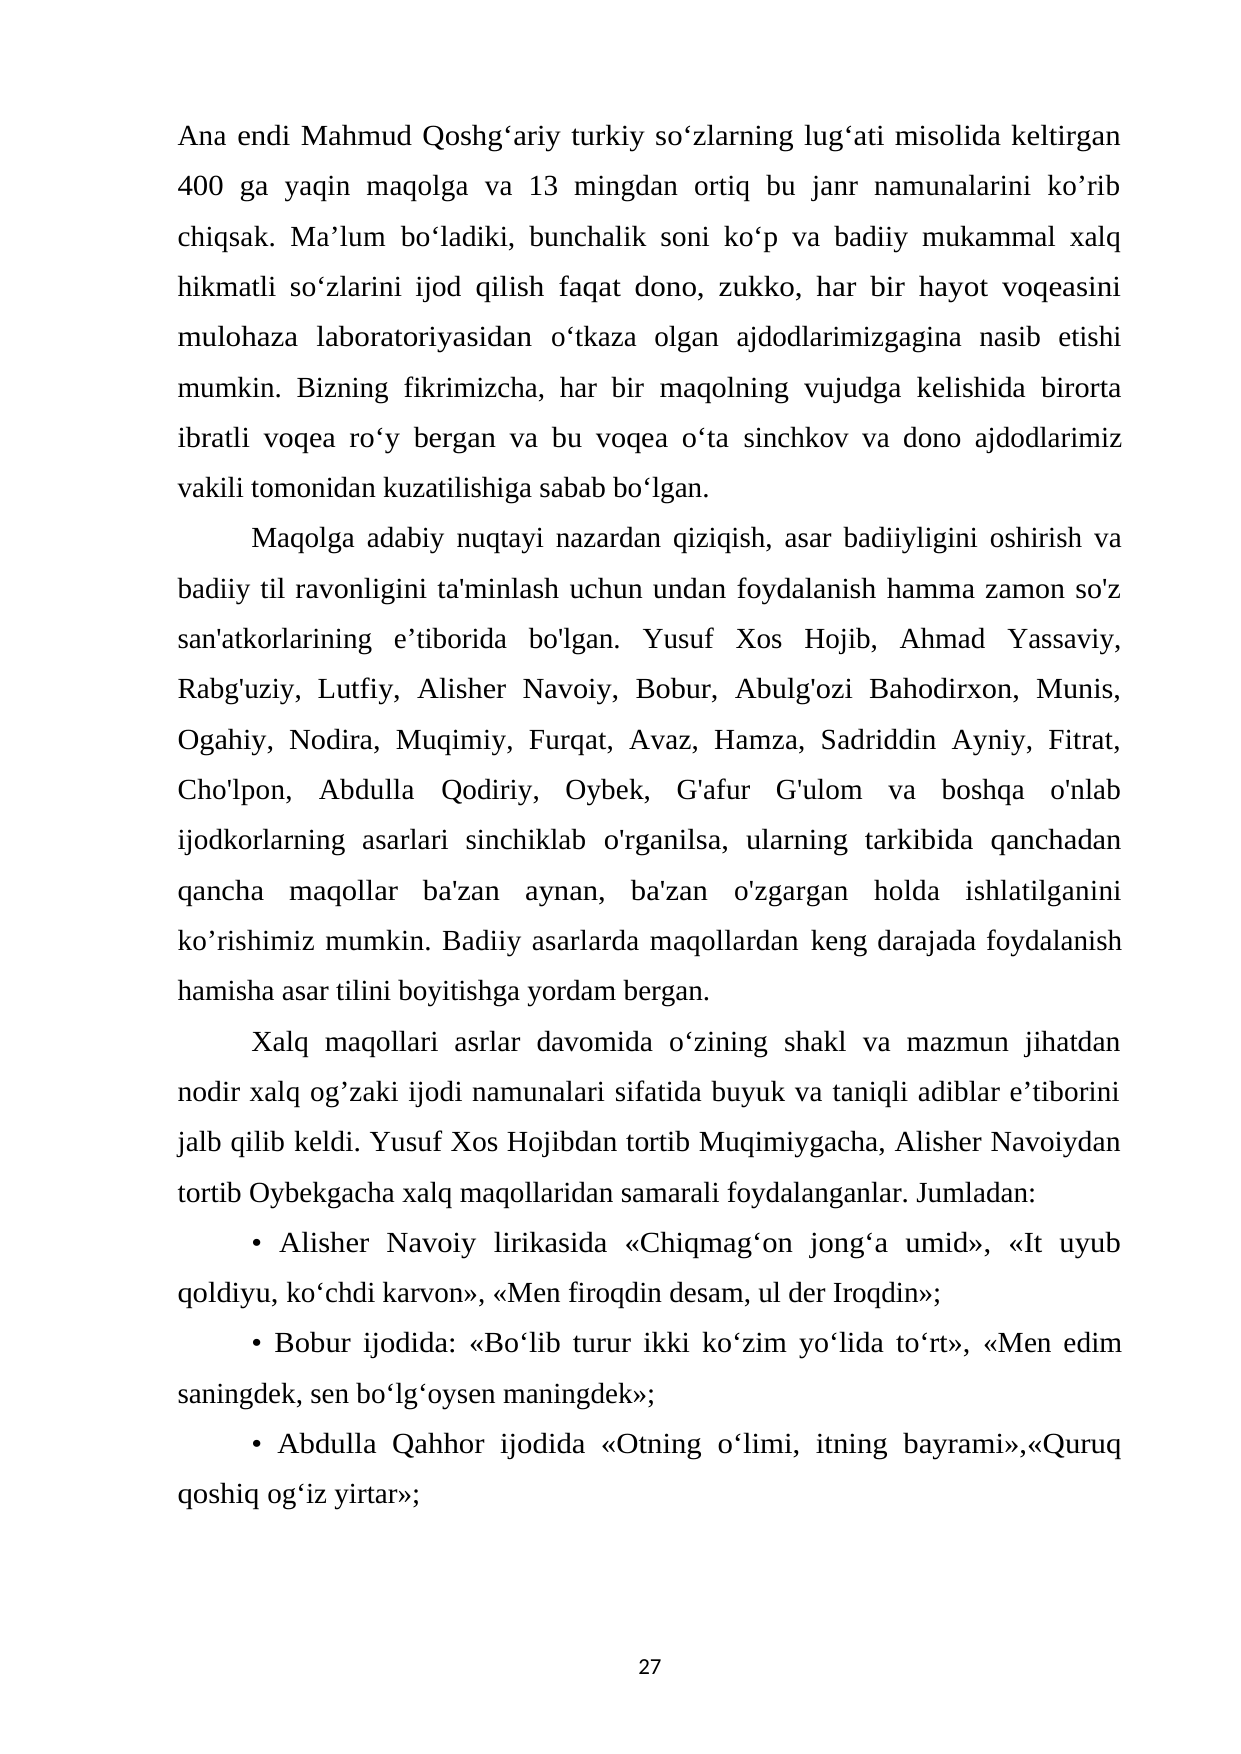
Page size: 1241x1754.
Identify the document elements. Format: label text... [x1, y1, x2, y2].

text Maqolga adabiy nuqtayi nazardan qiziqish, asar badiiyligini oshirish va badiiy til ravonligini ta'minlash uchun undan foydalanish hamma zamon so'z san'atkorlarining e’tiborida bo'lgan. Yusuf Xos Hojib, Ahmad Yassaviy, Rabg'uziy, Lutfiy, Alisher Navoiy, Bobur, Abulg'ozi Bahodirxon, Munis, Ogahiy, Nodira, Muqimiy, Furqat, Avaz, Hamza, Sadriddin Ayniy, Fitrat, Cho'lpon, Abdulla Qodiriy, Oybek, G'afur G'ulom va boshqa o'nlab ijodkorlarning asarlari sinchiklab o'rganilsa, ularning tarkibida qanchadan qancha maqollar ba'zan aynan, ba'zan o'zgargan holda ishlatilganini ko’rishimiz mumkin. Badiiy asarlarda maqollardan keng darajada foydalanish hamisha asar tilini boyitishga yordam bergan. [177, 521, 1122, 1007]
text Xalq maqollari asrlar davomida o‘zining shakl va mazmun jihatdan nodir xalq og’zaki ijodi namunalari sifatida buyuk va taniqli adiblar e’tiborini jalb qilib keldi. Yusuf Xos Hojibdan tortib Muqimiygacha, Alisher Navoiydan tortib Oybekgacha xalq maqollaridan samarali foydalanganlar. Jumladan: [177, 1024, 1122, 1208]
text • Bobur ijodida: «Bo‘lib turur ikki ko‘zim yo‘lida to‘rt», «Men edim saningdek, sen bo‘lg‘oysen maningdek»; [177, 1326, 1122, 1409]
text • Alisher Navoiy lirikasida «Chiqmag‘on jong‘a umid», «It uyub qoldiyu, ko‘chdi karvon», «Men firoqdin desam, ul der Iroqdin»; [177, 1225, 1122, 1309]
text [177, 118, 1122, 504]
text • Abdulla Qahhor ijodida «Otning o‘limi, itning bayrami»,«Quruq qoshiq og‘iz yirtar»; [177, 1426, 1122, 1510]
